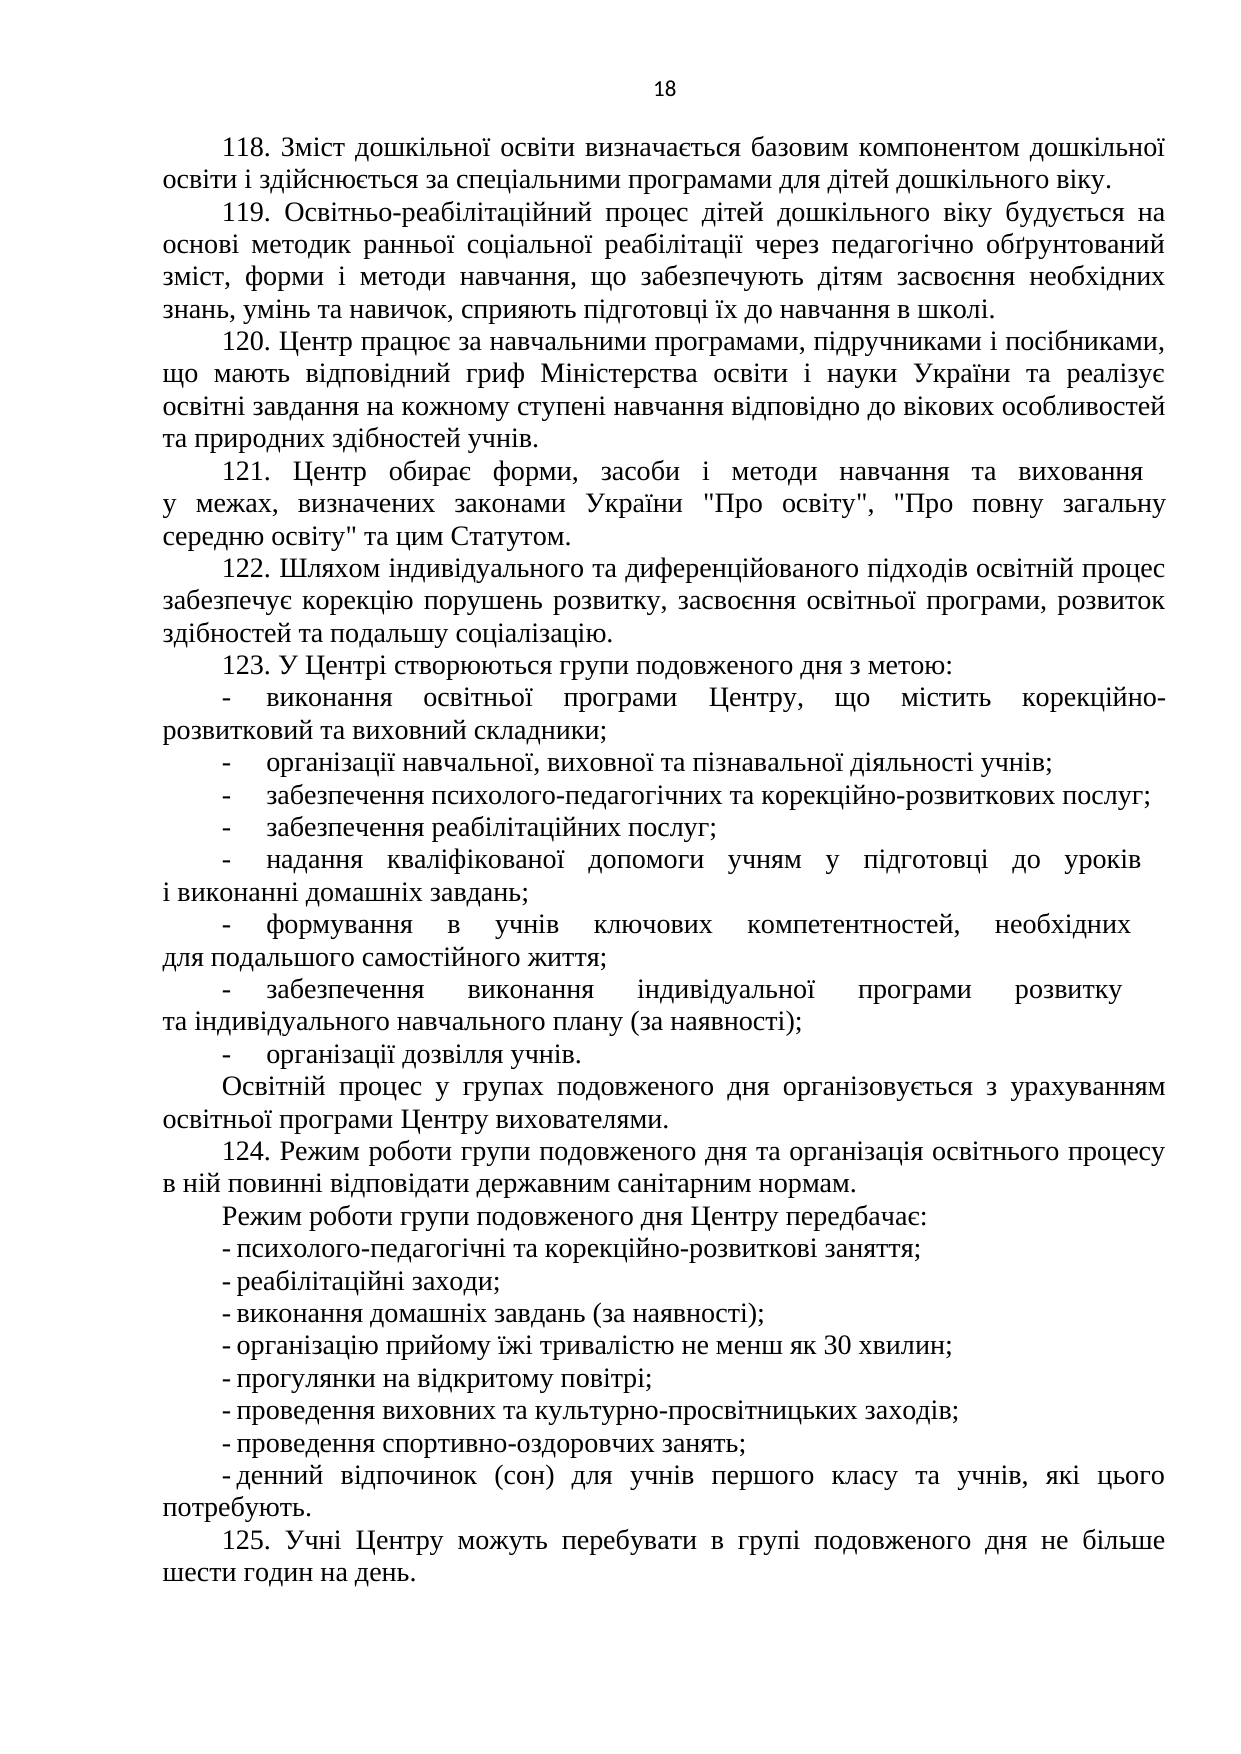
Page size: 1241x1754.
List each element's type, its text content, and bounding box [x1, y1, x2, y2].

text 118. Зміст дошкільної освіти визначається базовим компонентом дошкільної освіти і здійснюється за спеціальними програмами для дітей дошкільного віку. [162, 130, 1167, 194]
list надання кваліфікованої допомоги учням у підготовці до уроків і виконанні домашніх завдань; [162, 842, 1167, 907]
text 119. Освітньо-реабілітаційний процес дітей дошкільного віку будується на основі методик ранньої соціальної реабілітації через педагогічно обґрунтований зміст, форми і методи навчання, що забезпечують дітям засвоєння необхідних знань, умінь та навичок, сприяють підготовці їх до навчання в школі. [162, 194, 1167, 324]
list виконання домашніх завдань (за наявності); [162, 1296, 1167, 1328]
list денний відпочинок (сон) для учнів першого класу та учнів, які цього потребують. [162, 1458, 1167, 1523]
list забезпечення психолого-педагогічних та корекційно-розвиткових послуг; [162, 778, 1167, 810]
text Освітній процес у групах подовженого дня організовується з урахуванням освітньої програми Центру вихователями. [162, 1069, 1167, 1134]
list організацію прийому їжі тривалістю не менш як 30 хвилин; [162, 1328, 1167, 1361]
text 123. У Центрі створюються групи подовженого дня з метою: [162, 648, 1167, 681]
list психолого-педагогічні та корекційно-розвиткові заняття; [162, 1231, 1167, 1264]
list проведення спортивно-оздоровчих занять; [162, 1426, 1167, 1458]
text 120. Центр працює за навчальними програмами, підручниками і посібниками, що мають відповідний гриф Міністерства освіти і науки України та реалізує освітні завдання на кожному ступені навчання відповідно до вікових особливостей та природних здібностей учнів. [162, 324, 1167, 454]
list організації навчальної, виховної та пізнавальної діяльності учнів; [162, 745, 1167, 778]
list забезпечення виконання індивідуальної програми розвитку та індивідуального навчального плану (за наявності); [162, 972, 1167, 1037]
list проведення виховних та культурно-просвітницьких заходів; [162, 1393, 1167, 1426]
text Режим роботи групи подовженого дня Центру передбачає: [162, 1199, 1167, 1231]
text 121. Центр обирає форми, засоби і методи навчання та виховання у межах, визначених законами України "Про освіту", "Про повну загальну середню освіту" та цим Статутом. [162, 454, 1167, 551]
text 124. Режим роботи групи подовженого дня та організація освітнього процесу в ній повинні відповідати державним санітарним нормам. [162, 1134, 1167, 1199]
list організації дозвілля учнів. [162, 1037, 1167, 1069]
text 122. Шляхом індивідуального та диференційованого підходів освітній процес забезпечує корекцію порушень розвитку, засвоєння освітньої програми, розвиток здібностей та подальшу соціалізацію. [162, 551, 1167, 648]
list реабілітаційні заходи; [162, 1264, 1167, 1296]
list формування в учнів ключових компетентностей, необхідних для подальшого самостійного життя; [162, 907, 1167, 972]
list забезпечення реабілітаційних послуг; [162, 810, 1167, 842]
list прогулянки на відкритому повітрі; [162, 1361, 1167, 1393]
text 125. Учні Центру можуть перебувати в групі подовженого дня не більше шести годин на день. [162, 1523, 1167, 1588]
list виконання освітньої програми Центру, що містить корекційно-розвитковий та виховний складники; [162, 681, 1167, 745]
